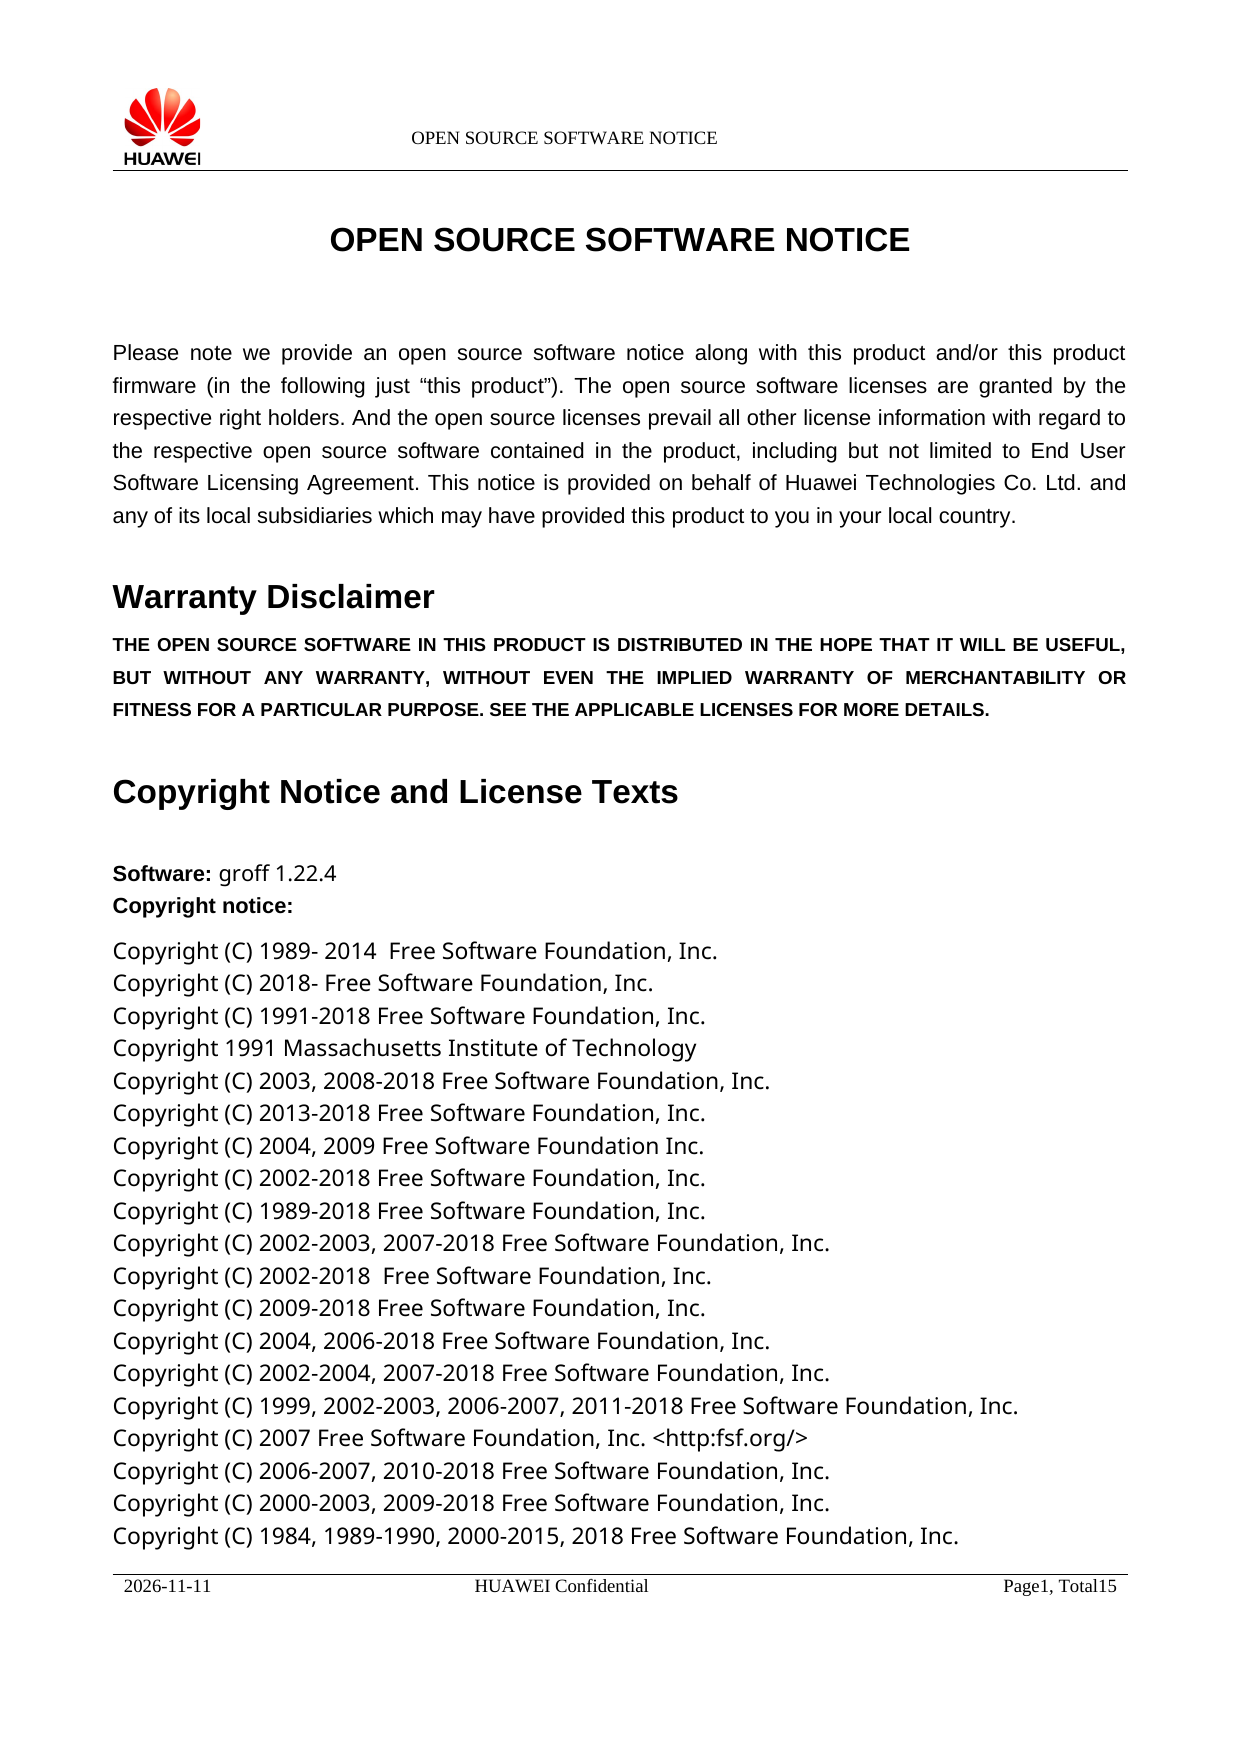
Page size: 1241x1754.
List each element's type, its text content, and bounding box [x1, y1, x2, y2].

text Please note we provide an open source software notice along with this product and/or this product firmware (in the following just “this product”). The open source software licenses are granted by the respective right holders. And the open source licenses prevail all other license information with regard to the respective open source software contained in the product, including but not limited to End User Software Licensing Agreement. This notice is provided on behalf of Huawei Technologies Co. Ltd. and any of its local subsidiaries which may have provided this product to you in your local country. [112, 336, 1128, 531]
picture [124, 88, 201, 165]
text Copyright Notice and License Texts [112, 759, 1128, 824]
text OPEN SOURCE SOFTWARE NOTICE [112, 206, 1128, 271]
title Software: groff 1.22.4 [112, 856, 1128, 889]
text Warranty Disclaimer [112, 564, 1128, 629]
text Copyright notice: [112, 889, 1128, 921]
text The open source software in this product is distributed in the hope that it will be useful, but WITHOUT ANY WARRANTY, without even the implied warranty of MERCHANTABILITY or FITNESS FOR A PARTICULAR PURPOSE. See the applicable licenses for more details. [112, 629, 1128, 726]
